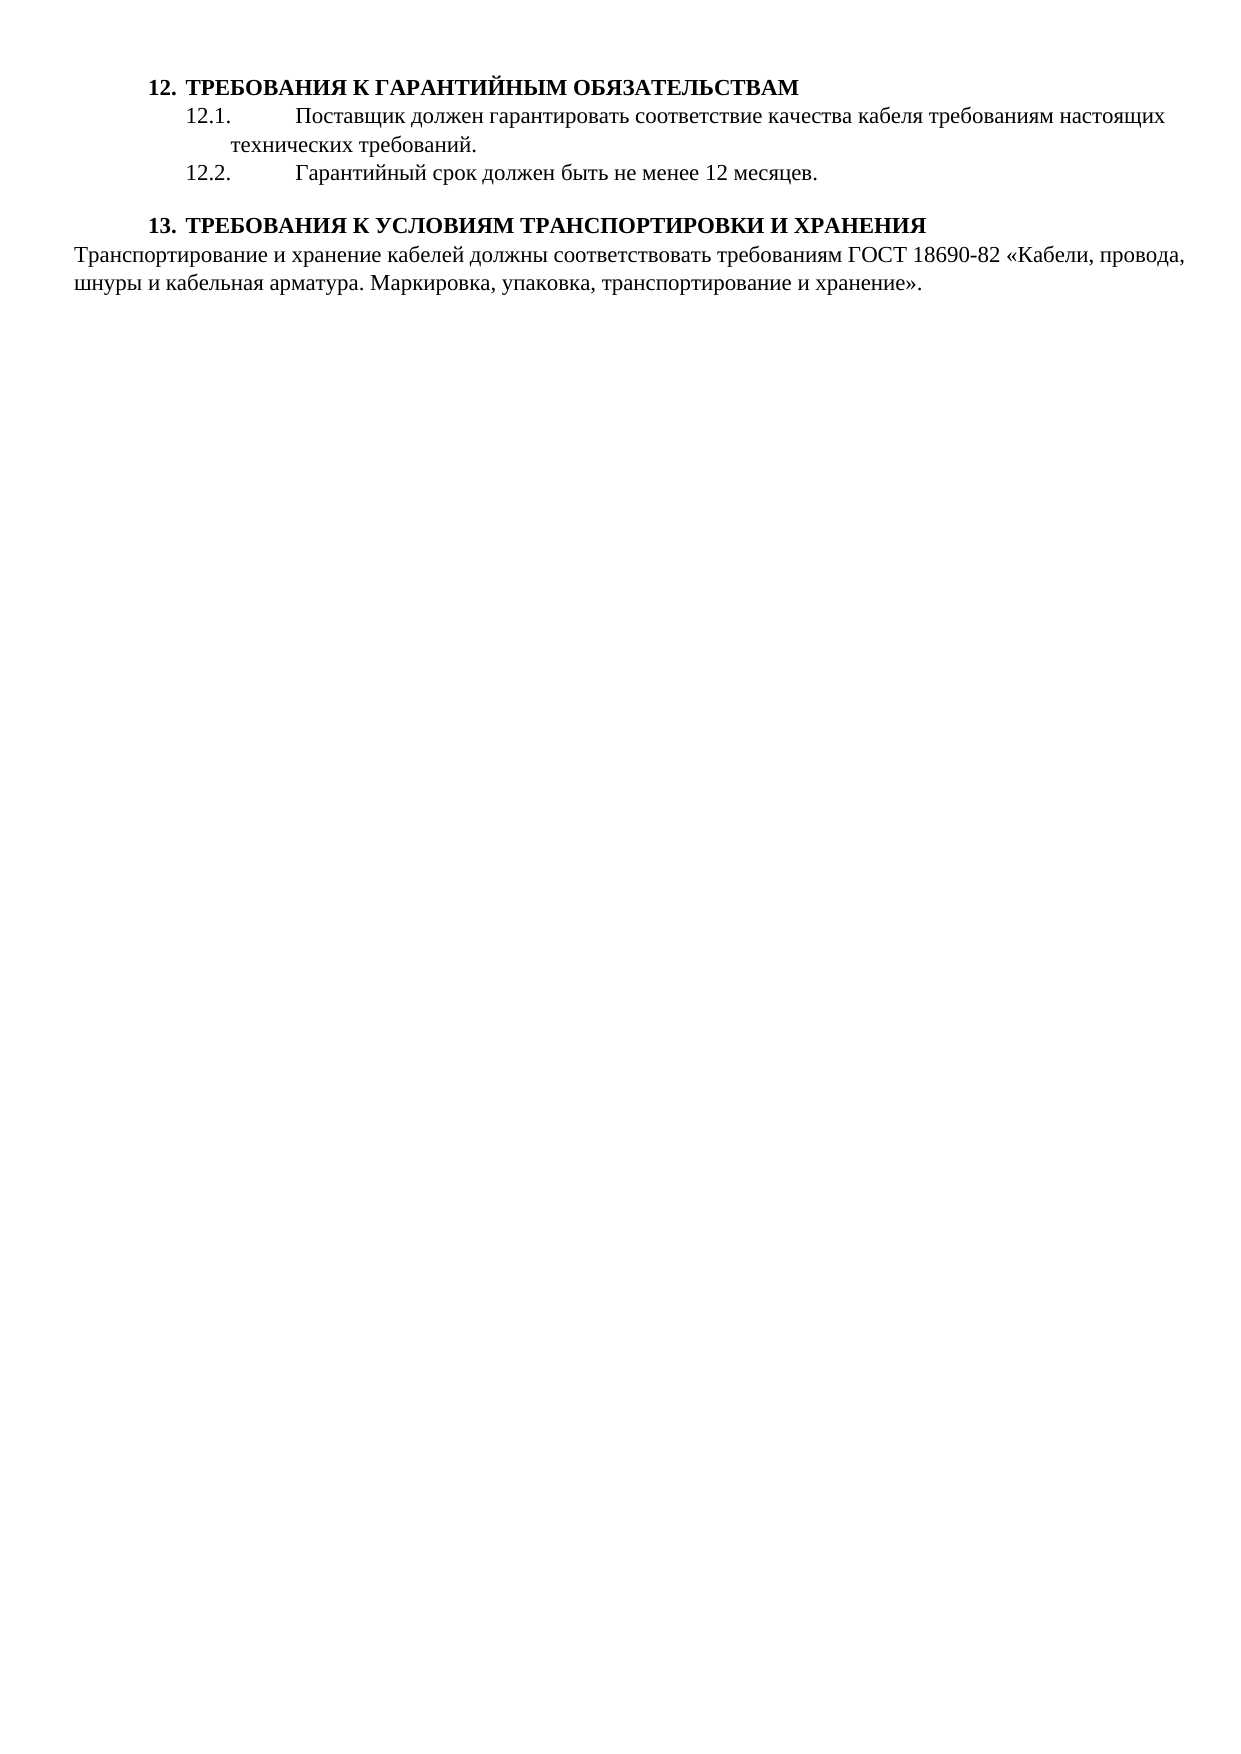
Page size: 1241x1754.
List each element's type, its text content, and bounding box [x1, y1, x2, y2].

text Транспортирование и хранение кабелей должны соответствовать требованиям ГОСТ 18690-82 «Кабели, провода, шнуры и кабельная арматура. Маркировка, упаковка, транспортирование и хранение». [74, 241, 1187, 296]
subtitle ТРЕБОВАНИЯ К ГАРАНТИЙНЫМ ОБЯЗАТЕЛЬСТВАМ [148, 74, 1187, 100]
list Поставщик должен гарантировать соответствие качества кабеля требованиям настоящих технических требований. [185, 102, 1187, 157]
subtitle ТРЕБОВАНИЯ К УСЛОВИЯМ ТРАНСПОРТИРОВКИ И ХРАНЕНИЯ [148, 213, 1187, 239]
list Гарантийный срок должен быть не менее 12 месяцев. [185, 159, 1187, 186]
